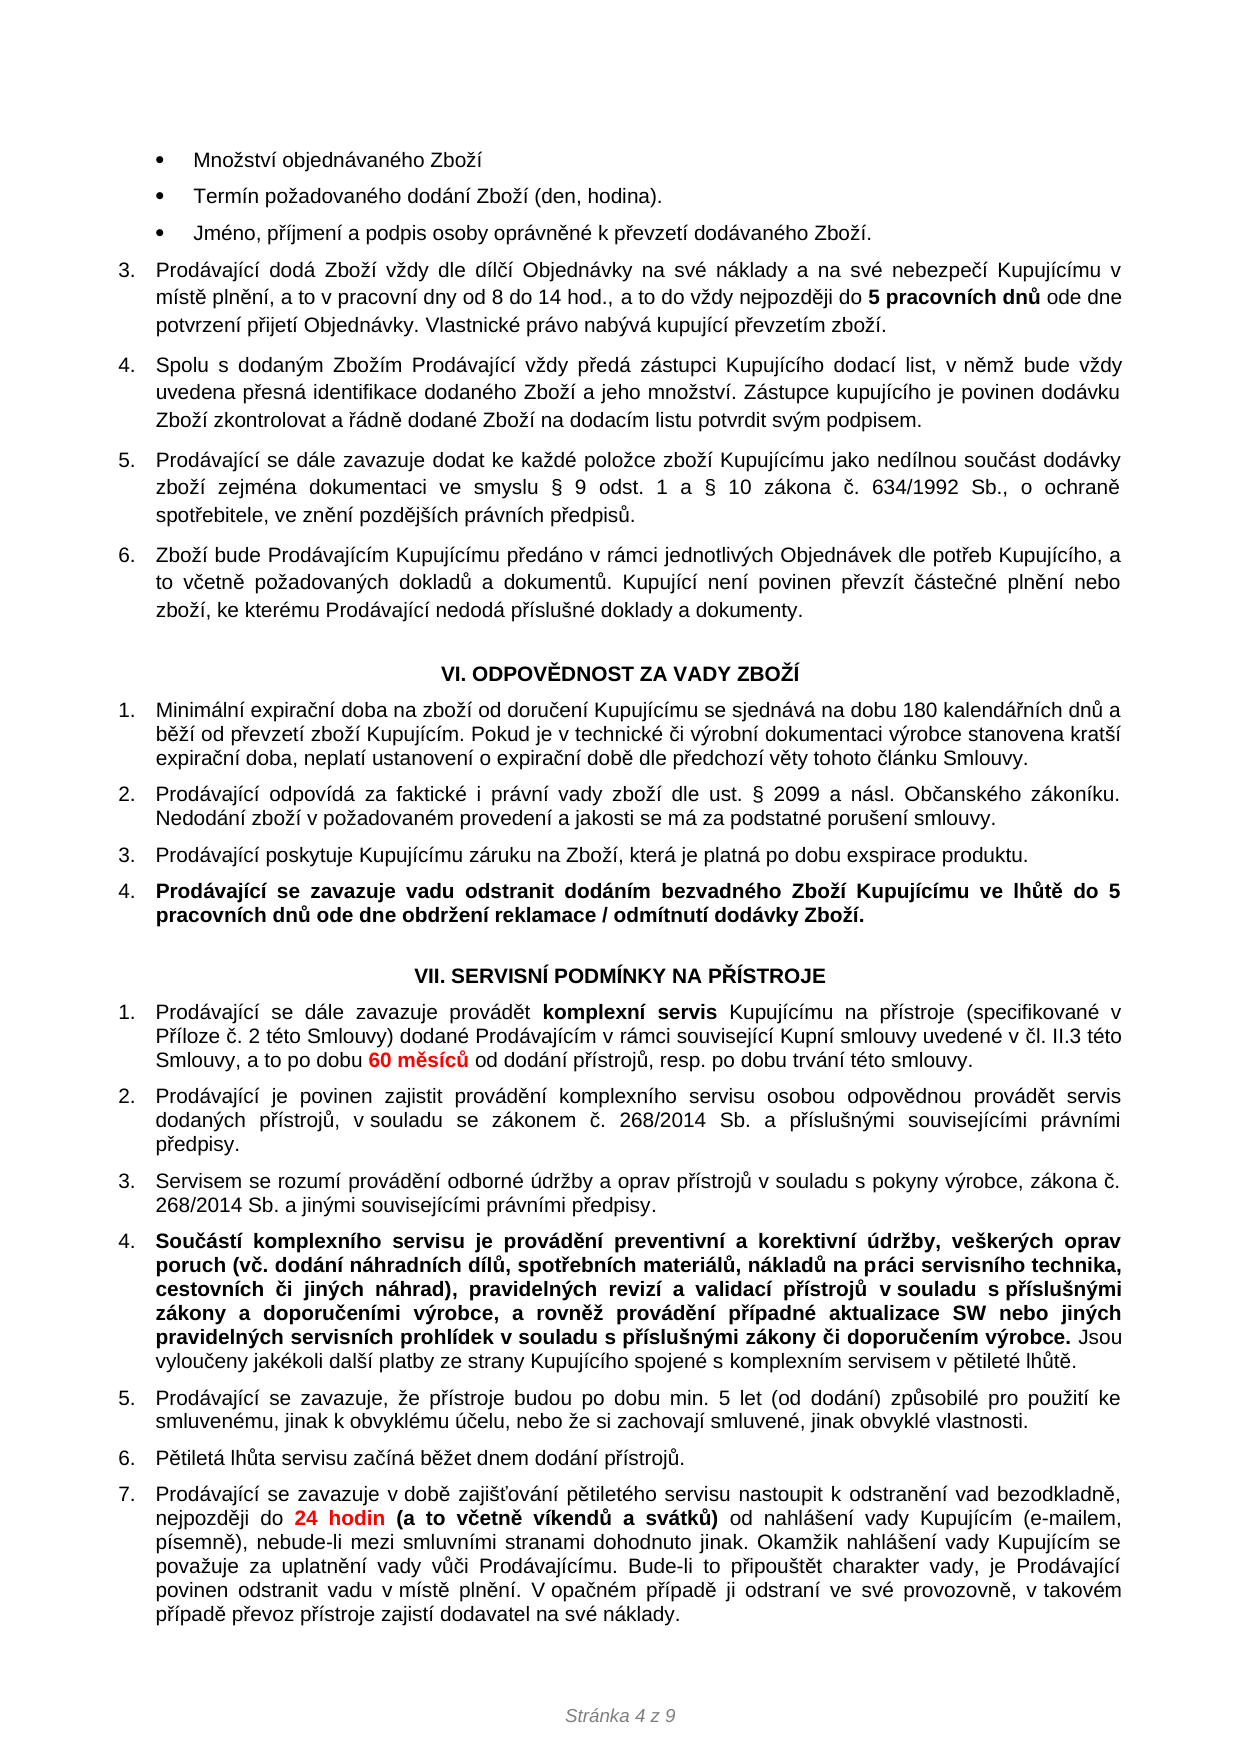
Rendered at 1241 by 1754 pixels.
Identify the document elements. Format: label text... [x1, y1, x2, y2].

list Prodávající se dále zavazuje provádět komplexní servis Kupujícímu na přístroje (specifikované v Příloze č. 2 této Smlouvy) dodané Prodávajícím v rámci související Kupní smlouvy uvedené v čl. II.3 této Smlouvy, a to po dobu 60 měsíců od dodání přístrojů, resp. po dobu trvání této smlouvy. [118, 1000, 1122, 1072]
list Prodávající poskytuje Kupujícímu záruku na Zboží, která je platná po dobu exspirace produktu. [118, 843, 1122, 867]
text VII. SERVISNÍ PODMÍNKY NA PŘÍSTROJE [118, 963, 1122, 987]
list Pětiletá lhůta servisu začíná běžet dnem dodání přístrojů. [118, 1446, 1122, 1470]
text VI. ODPOVĚDNOST ZA VADY ZBOŽÍ [118, 661, 1122, 685]
list Prodávající je povinen zajistit provádění komplexního servisu osobou odpovědnou provádět servis dodaných přístrojů, v souladu se zákonem č. 268/2014 Sb. a příslušnými souvisejícími právními předpisy. [118, 1084, 1122, 1156]
list Součástí komplexního servisu je provádění preventivní a korektivní údržby, veškerých oprav poruch (vč. dodání náhradních dílů, spotřebních materiálů, nákladů na práci servisního technika, cestovních či jiných náhrad), pravidelných revizí a validací přístrojů v souladu s příslušnými zákony a doporučeními výrobce, a rovněž provádění případné aktualizace SW nebo jiných pravidelných servisních prohlídek v souladu s příslušnými zákony či doporučením výrobce. Jsou vyloučeny jakékoli další platby ze strany Kupujícího spojené s komplexním servisem v pětileté lhůtě. [118, 1229, 1122, 1373]
subtitle Množství objednávaného Zboží [156, 148, 1122, 172]
list Minimální expirační doba na zboží od doručení Kupujícímu se sjednává na dobu 180 kalendářních dnů a běží od převzetí zboží Kupujícím. Pokud je v technické či výrobní dokumentaci výrobce stanovena kratší expirační doba, neplatí ustanovení o expirační době dle předchozí věty tohoto článku Smlouvy. [118, 698, 1122, 770]
subtitle Termín požadovaného dodání Zboží (den, hodina). [156, 184, 1122, 208]
subtitle Zboží bude Prodávajícím Kupujícímu předáno v rámci jednotlivých Objednávek dle potřeb Kupujícího, a to včetně požadovaných dokladů a dokumentů. Kupující není povinen převzít částečné plnění nebo zboží, ke kterému Prodávající nedodá příslušné doklady a dokumenty. [118, 542, 1122, 621]
list Prodávající se zavazuje vadu odstranit dodáním bezvadného Zboží Kupujícímu ve lhůtě do 5 pracovních dnů ode dne obdržení reklamace / odmítnutí dodávky Zboží. [118, 879, 1122, 927]
subtitle Spolu s dodaným Zbožím Prodávající vždy předá zástupci Kupujícího dodací list, v němž bude vždy uvedena přesná identifikace dodaného Zboží a jeho množství. Zástupce kupujícího je povinen dodávku Zboží zkontrolovat a řádně dodané Zboží na dodacím listu potvrdit svým podpisem. [118, 352, 1122, 431]
list Prodávající odpovídá za faktické i právní vady zboží dle ust. § 2099 a násl. Občanského zákoníku. Nedodání zboží v požadovaném provedení a jakosti se má za podstatné porušení smlouvy. [118, 782, 1122, 830]
list Prodávající se zavazuje, že přístroje budou po dobu min. 5 let (od dodání) způsobilé pro použití ke smluvenému, jinak k obvyklému účelu, nebo že si zachovají smluvené, jinak obvyklé vlastnosti. [118, 1385, 1122, 1433]
subtitle Prodávající se dále zavazuje dodat ke každé položce zboží Kupujícímu jako nedílnou součást dodávky zboží zejména dokumentaci ve smyslu § 9 odst. 1 a § 10 zákona č. 634/1992 Sb., o ochraně spotřebitele, ve znění pozdějších právních předpisů. [118, 447, 1122, 526]
subtitle Jméno, příjmení a podpis osoby oprávněné k převzetí dodávaného Zboží. [156, 221, 1122, 245]
list Prodávající se zavazuje v době zajišťování pětiletého servisu nastoupit k odstranění vad bezodkladně, nejpozději do 24 hodin (a to včetně víkendů a svátků) od nahlášení vady Kupujícím (e-mailem, písemně), nebude-li mezi smluvními stranami dohodnuto jinak. Okamžik nahlášení vady Kupujícím se považuje za uplatnění vady vůči Prodávajícímu. Bude-li to připouštět charakter vady, je Prodávající povinen odstranit vadu v místě plnění. V opačném případě ji odstraní ve své provozovně, v takovém případě převoz přístroje zajistí dodavatel na své náklady. [118, 1482, 1122, 1626]
list Servisem se rozumí provádění odborné údržby a oprav přístrojů v souladu s pokyny výrobce, zákona č. 268/2014 Sb. a jinými souvisejícími právními předpisy. [118, 1169, 1122, 1217]
subtitle Prodávající dodá Zboží vždy dle dílčí Objednávky na své náklady a na své nebezpečí Kupujícímu v místě plnění, a to v pracovní dny od 8 do 14 hod., a to do vždy nejpozději do 5 pracovních dnů ode dne potvrzení přijetí Objednávky. Vlastnické právo nabývá kupující převzetím zboží. [118, 257, 1122, 336]
